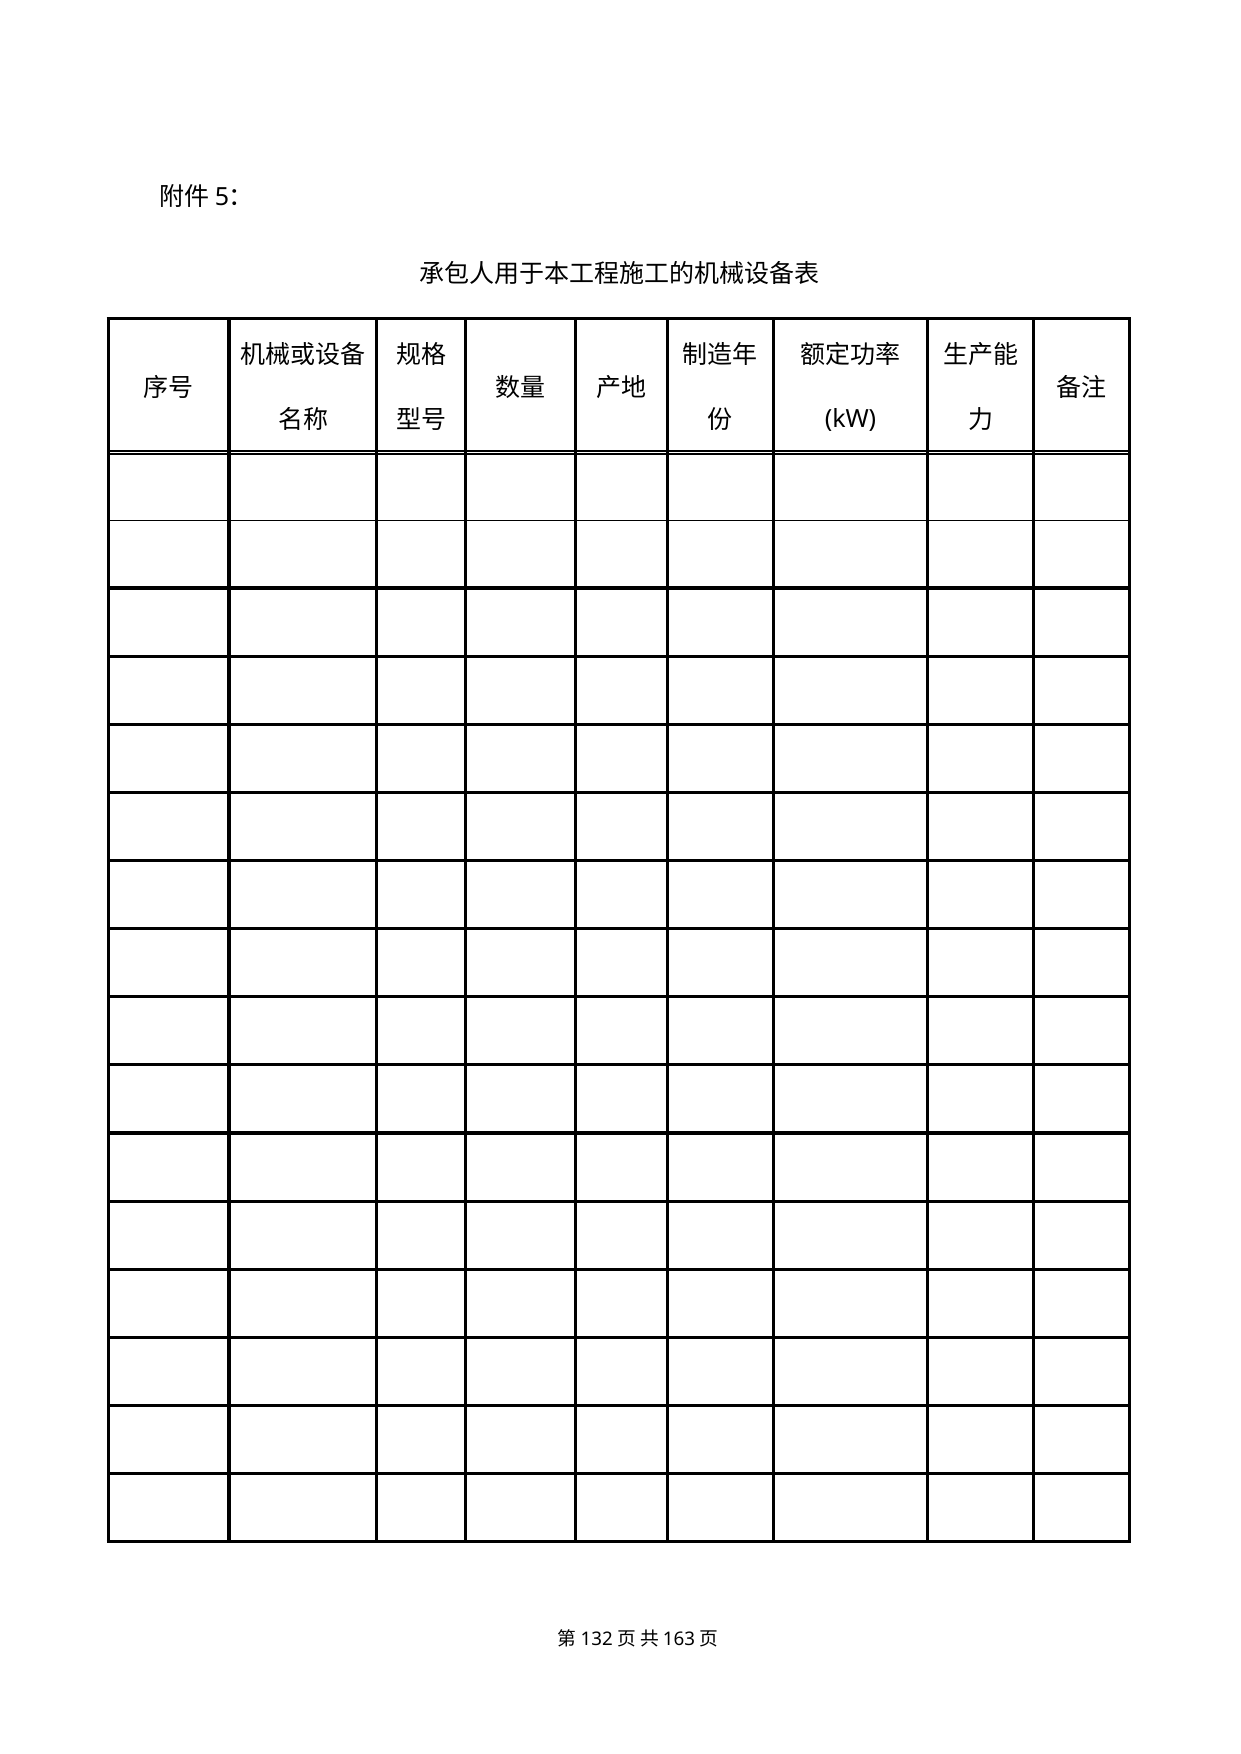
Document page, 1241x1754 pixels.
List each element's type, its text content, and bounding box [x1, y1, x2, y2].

table_cell [669, 521, 772, 586]
table_cell [467, 658, 574, 723]
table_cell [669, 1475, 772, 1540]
table_cell [775, 1271, 926, 1336]
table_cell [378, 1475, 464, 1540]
table_cell [669, 998, 772, 1063]
table_cell [378, 1339, 464, 1404]
table_cell [378, 726, 464, 791]
table_cell [1035, 1203, 1128, 1268]
table_cell [110, 1203, 227, 1268]
table_cell [378, 1271, 464, 1336]
table_cell [378, 930, 464, 995]
table_cell [669, 930, 772, 995]
table_cell [577, 1271, 666, 1336]
table_cell [231, 930, 375, 995]
table_header 额定功率(kW) [775, 320, 926, 450]
table_cell [669, 1203, 772, 1268]
table_cell [378, 590, 464, 654]
table_cell [231, 1135, 375, 1199]
table_cell [110, 658, 227, 723]
table_cell [467, 930, 574, 995]
table_cell [577, 998, 666, 1063]
table_cell [577, 726, 666, 791]
table_cell [577, 455, 666, 520]
table_cell [577, 590, 666, 654]
table_cell [577, 794, 666, 859]
table_cell [378, 1066, 464, 1131]
table_cell [1035, 1271, 1128, 1336]
table_header 产地 [577, 320, 666, 450]
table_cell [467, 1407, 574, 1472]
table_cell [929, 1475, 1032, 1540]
table_cell [231, 1066, 375, 1131]
table_cell [775, 1135, 926, 1199]
table_cell [1035, 455, 1128, 520]
table_cell [577, 1066, 666, 1131]
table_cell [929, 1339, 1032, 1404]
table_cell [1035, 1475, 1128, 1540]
table_cell [1035, 590, 1128, 654]
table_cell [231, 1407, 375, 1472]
table_cell [929, 794, 1032, 859]
table_header 序号 [110, 320, 227, 450]
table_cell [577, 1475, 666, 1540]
table_cell [231, 1203, 375, 1268]
table_cell [577, 1203, 666, 1268]
table_cell [110, 521, 227, 586]
table_cell [378, 794, 464, 859]
table_cell [929, 521, 1032, 586]
table_cell [231, 590, 375, 654]
table_cell [775, 930, 926, 995]
table_cell [231, 455, 375, 520]
table_cell [378, 658, 464, 723]
table_cell [929, 726, 1032, 791]
table_cell [775, 1066, 926, 1131]
table_cell [929, 1203, 1032, 1268]
table_cell [378, 455, 464, 520]
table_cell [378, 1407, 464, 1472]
table_header 机械或设备名称 [231, 320, 375, 450]
table_cell [110, 1339, 227, 1404]
table_cell [775, 998, 926, 1063]
table_cell [231, 1271, 375, 1336]
table_cell [929, 998, 1032, 1063]
table_cell [577, 658, 666, 723]
table_cell [669, 455, 772, 520]
table_cell [669, 726, 772, 791]
table_cell [669, 658, 772, 723]
table_cell [669, 1066, 772, 1131]
table_cell [669, 794, 772, 859]
table_cell [1035, 998, 1128, 1063]
table_cell [378, 521, 464, 586]
table_cell [110, 1271, 227, 1336]
table_cell [775, 455, 926, 520]
table_cell [1035, 794, 1128, 859]
table_cell [775, 658, 926, 723]
table_cell [669, 862, 772, 927]
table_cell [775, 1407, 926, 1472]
table_cell [110, 1135, 227, 1199]
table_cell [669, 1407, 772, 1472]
table_cell [110, 930, 227, 995]
table_cell [775, 521, 926, 586]
table_cell [669, 590, 772, 654]
table_cell [1035, 658, 1128, 723]
table_cell [467, 862, 574, 927]
table_cell [775, 726, 926, 791]
table_cell [467, 1135, 574, 1199]
table_cell [231, 726, 375, 791]
table_cell [577, 521, 666, 586]
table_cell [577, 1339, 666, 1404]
table_cell [110, 1066, 227, 1131]
table_cell [929, 590, 1032, 654]
table_header 制造年份 [669, 320, 772, 450]
table_cell [231, 794, 375, 859]
table_cell [577, 930, 666, 995]
table_cell [775, 862, 926, 927]
table_cell [110, 998, 227, 1063]
table_cell [231, 1339, 375, 1404]
table_cell [378, 998, 464, 1063]
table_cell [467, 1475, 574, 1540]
table_cell [467, 726, 574, 791]
table_cell [929, 1135, 1032, 1199]
table_cell [929, 658, 1032, 723]
table_cell [1035, 521, 1128, 586]
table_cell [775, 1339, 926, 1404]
text 附件5： [159, 162, 1078, 227]
table_cell [231, 521, 375, 586]
table_cell [467, 998, 574, 1063]
table_cell [577, 862, 666, 927]
table_cell [467, 590, 574, 654]
table_header 规格型号 [378, 320, 464, 450]
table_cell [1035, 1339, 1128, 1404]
table_cell [110, 455, 227, 520]
table_cell [110, 862, 227, 927]
table_cell [929, 1271, 1032, 1336]
table_cell [378, 1203, 464, 1268]
table_cell [775, 794, 926, 859]
table_cell [378, 1135, 464, 1199]
table_header 生产能力 [929, 320, 1032, 450]
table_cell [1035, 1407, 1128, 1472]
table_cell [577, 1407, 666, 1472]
table_header 备注 [1035, 320, 1128, 450]
table_cell [110, 794, 227, 859]
table_cell [929, 1066, 1032, 1131]
table_cell [378, 862, 464, 927]
table_cell [467, 1066, 574, 1131]
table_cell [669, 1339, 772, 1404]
table_cell [231, 862, 375, 927]
table_cell [1035, 862, 1128, 927]
table_cell [1035, 1135, 1128, 1199]
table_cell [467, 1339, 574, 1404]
table_cell [467, 521, 574, 586]
table_cell [1035, 726, 1128, 791]
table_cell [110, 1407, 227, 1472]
table_cell [467, 1203, 574, 1268]
table_cell [929, 455, 1032, 520]
table_cell [110, 590, 227, 654]
text 承包人用于本工程施工的机械设备表 [159, 239, 1078, 304]
table_cell [467, 794, 574, 859]
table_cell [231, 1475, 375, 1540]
table_cell [110, 726, 227, 791]
table_cell [775, 1203, 926, 1268]
table_cell [929, 862, 1032, 927]
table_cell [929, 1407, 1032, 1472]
table_cell [669, 1271, 772, 1336]
table_cell [231, 998, 375, 1063]
table_header 数量 [467, 320, 574, 450]
table_cell [467, 455, 574, 520]
table_cell [929, 930, 1032, 995]
table_cell [1035, 930, 1128, 995]
table_cell [669, 1135, 772, 1199]
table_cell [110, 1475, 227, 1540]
table_cell [775, 590, 926, 654]
table_cell [577, 1135, 666, 1199]
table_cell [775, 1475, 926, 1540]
table_cell [467, 1271, 574, 1336]
table_cell [1035, 1066, 1128, 1131]
table_cell [231, 658, 375, 723]
